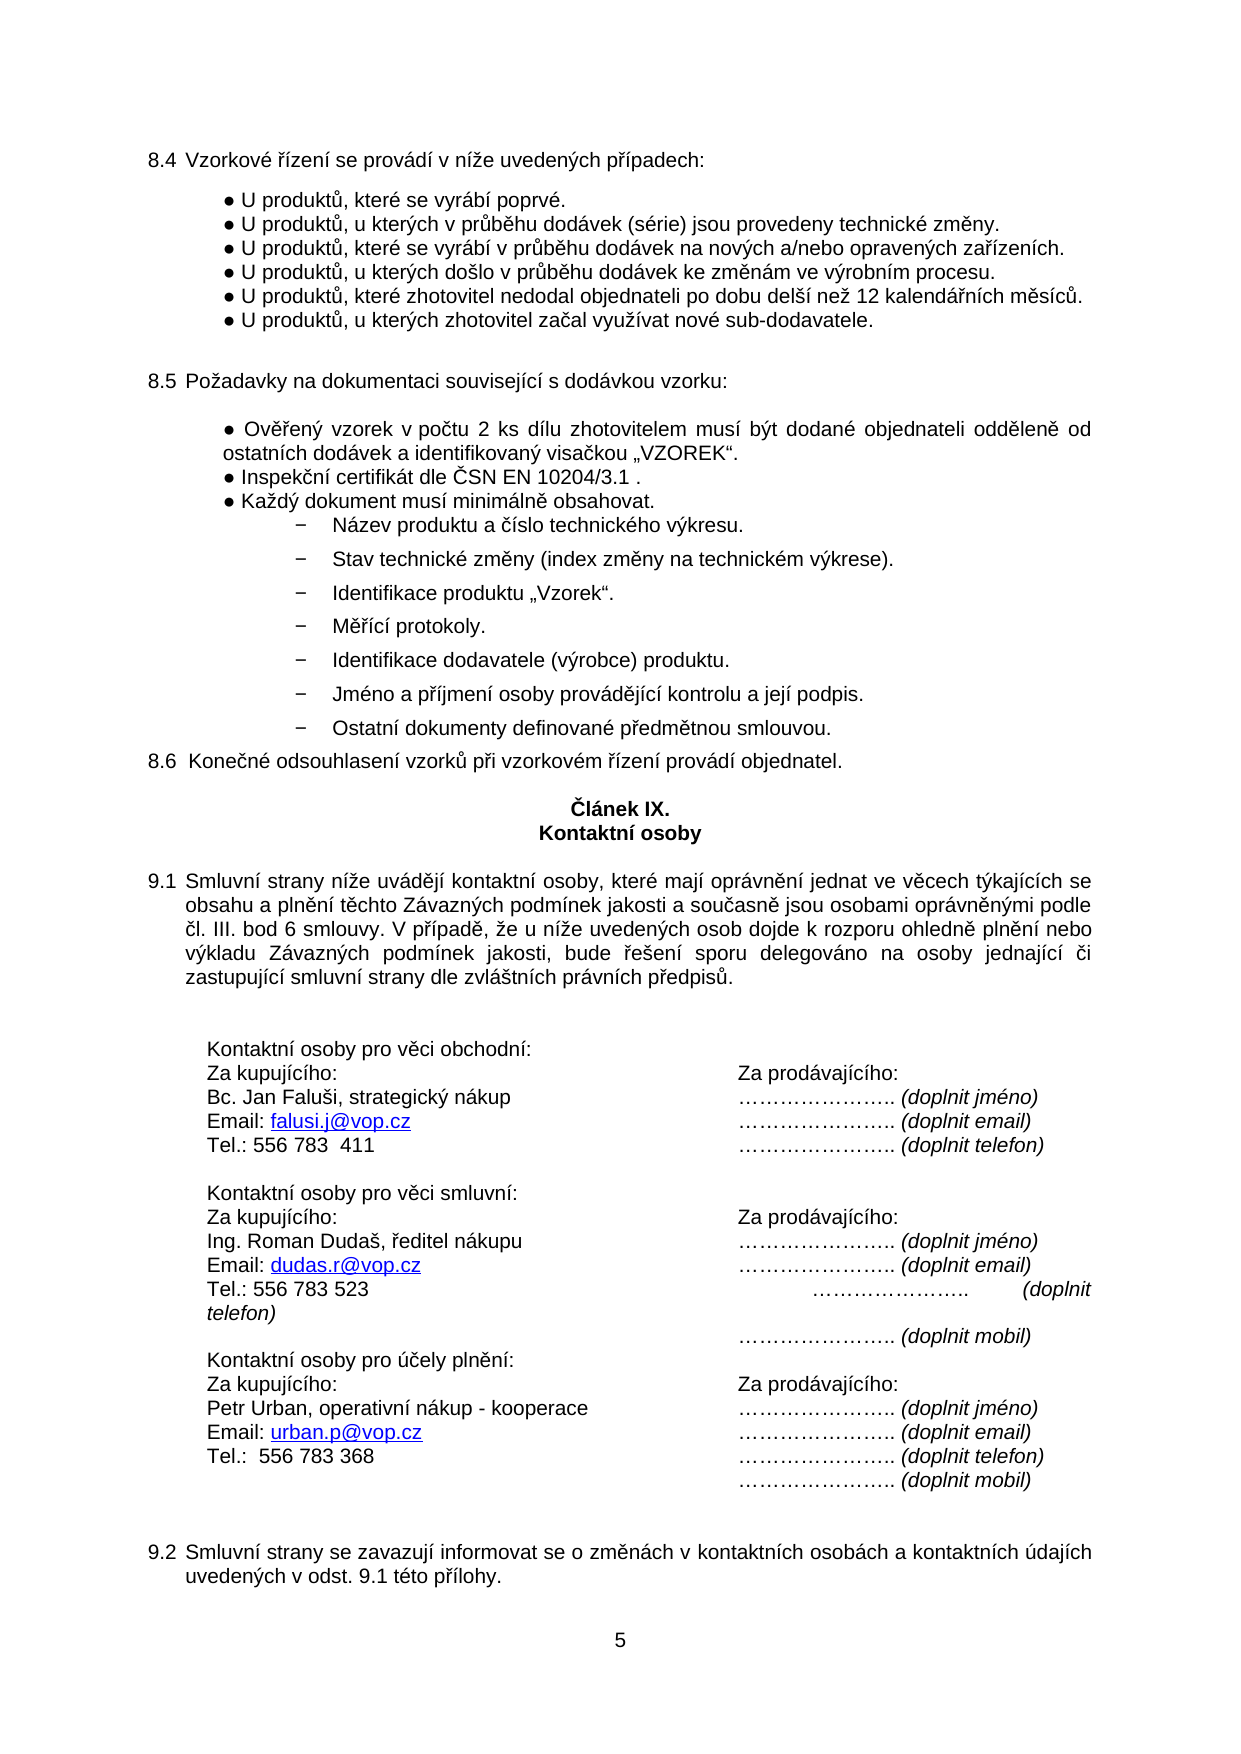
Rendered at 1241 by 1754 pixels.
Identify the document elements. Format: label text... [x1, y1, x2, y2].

text Ing. Roman Dudaš, ředitel nákupu ………………….. (doplnit jméno) [207, 1228, 1093, 1252]
text Kontaktní osoby pro věci smluvní: [148, 1181, 1093, 1204]
text Za kupujícího: Za prodávajícího: [207, 1372, 1093, 1396]
subtitle Článek IX. [148, 797, 1093, 821]
text Za kupujícího: Za prodávajícího: [207, 1061, 1093, 1085]
subtitle Kontaktní osoby [148, 821, 1093, 845]
text Kontaktní osoby pro účely plnění: [207, 1348, 1093, 1372]
list Stav technické změny (index změny na technickém výkrese). [294, 547, 1093, 571]
text ● Každý dokument musí minimálně obsahovat. [223, 489, 1093, 513]
text ● U produktů, které se vyrábí v průběhu dodávek na nových a/nebo opravených zařízeních. [223, 236, 1093, 259]
text Kontaktní osoby pro věci obchodní: [207, 1037, 1093, 1061]
list Měřící protokoly. [294, 614, 1093, 638]
list Jméno a příjmení osoby provádějící kontrolu a její podpis. [294, 682, 1093, 706]
text Petr Urban, operativní nákup - kooperace ………………….. (doplnit jméno) [207, 1396, 1093, 1420]
text Email: falusi.j@vop.cz ………………….. (doplnit email) [207, 1109, 1093, 1133]
text 8.6 Konečné odsouhlasení vzorků při vzorkovém řízení provádí objednatel. [148, 749, 1093, 773]
list Požadavky na dokumentaci související s dodávkou vzorku: [148, 369, 1093, 393]
list Smluvní strany níže uvádějí kontaktní osoby, které mají oprávnění jednat ve věcech týkajících se obsahu a plnění těchto Závazných podmínek jakosti a současně jsou osobami oprávněnými podle čl. III. bod 6 smlouvy. V případě, že u níže uvedených osob dojde k rozporu ohledně plnění nebo výkladu Závazných podmínek jakosti, bude řešení sporu delegováno na osoby jednající či zastupující smluvní strany dle zvláštních právních předpisů. [148, 869, 1093, 989]
text ………………….. (doplnit mobil) [295, 1324, 1093, 1348]
list Smluvní strany se zavazují informovat se o změnách v kontaktních osobách a kontaktních údajích uvedených v odst. 9.1 této přílohy. [148, 1540, 1093, 1588]
text Email: dudas.r@vop.cz ………………….. (doplnit email) [207, 1252, 1093, 1276]
text ● Ověřený vzorek v počtu 2 ks dílu zhotovitelem musí být dodané objednateli odděleně od ostatních dodávek a identifikovaný visačkou „VZOREK“. [223, 417, 1093, 465]
list Název produktu a číslo technického výkresu. [294, 513, 1093, 537]
text Za kupujícího: Za prodávajícího: [207, 1204, 1093, 1228]
text ………………….. (doplnit mobil) [207, 1468, 1093, 1492]
text Bc. Jan Faluši, strategický nákup ………………….. (doplnit jméno) [207, 1085, 1093, 1109]
list Ostatní dokumenty definované předmětnou smlouvou. [294, 716, 1093, 739]
text ● U produktů, u kterých došlo v průběhu dodávek ke změnám ve výrobním procesu. [223, 259, 1093, 283]
list Identifikace dodavatele (výrobce) produktu. [294, 648, 1093, 672]
text ● Inspekční certifikát dle ČSN EN 10204/3.1 . [223, 465, 1093, 489]
list Identifikace produktu „Vzorek“. [294, 581, 1093, 604]
text Email: urban.p@vop.cz ………………….. (doplnit email) [207, 1420, 1093, 1444]
text ● U produktů, u kterých zhotovitel začal využívat nové sub-dodavatele. [223, 307, 1093, 331]
text ● U produktů, u kterých v průběhu dodávek (série) jsou provedeny technické změny. [223, 212, 1093, 236]
text ● U produktů, které zhotovitel nedodal objednateli po dobu delší než 12 kalendářních měsíců. [223, 283, 1093, 307]
text ● U produktů, které se vyrábí poprvé. [223, 188, 1093, 212]
text Tel.: 556 783 411 ………………….. (doplnit telefon) [207, 1133, 1093, 1157]
text Tel.: 556 783 523 ………………….. (doplnit telefon) [207, 1276, 1093, 1324]
text Tel.: 556 783 368 ………………….. (doplnit telefon) [207, 1444, 1093, 1468]
list Vzorkové řízení se provádí v níže uvedených případech: [148, 148, 1093, 172]
